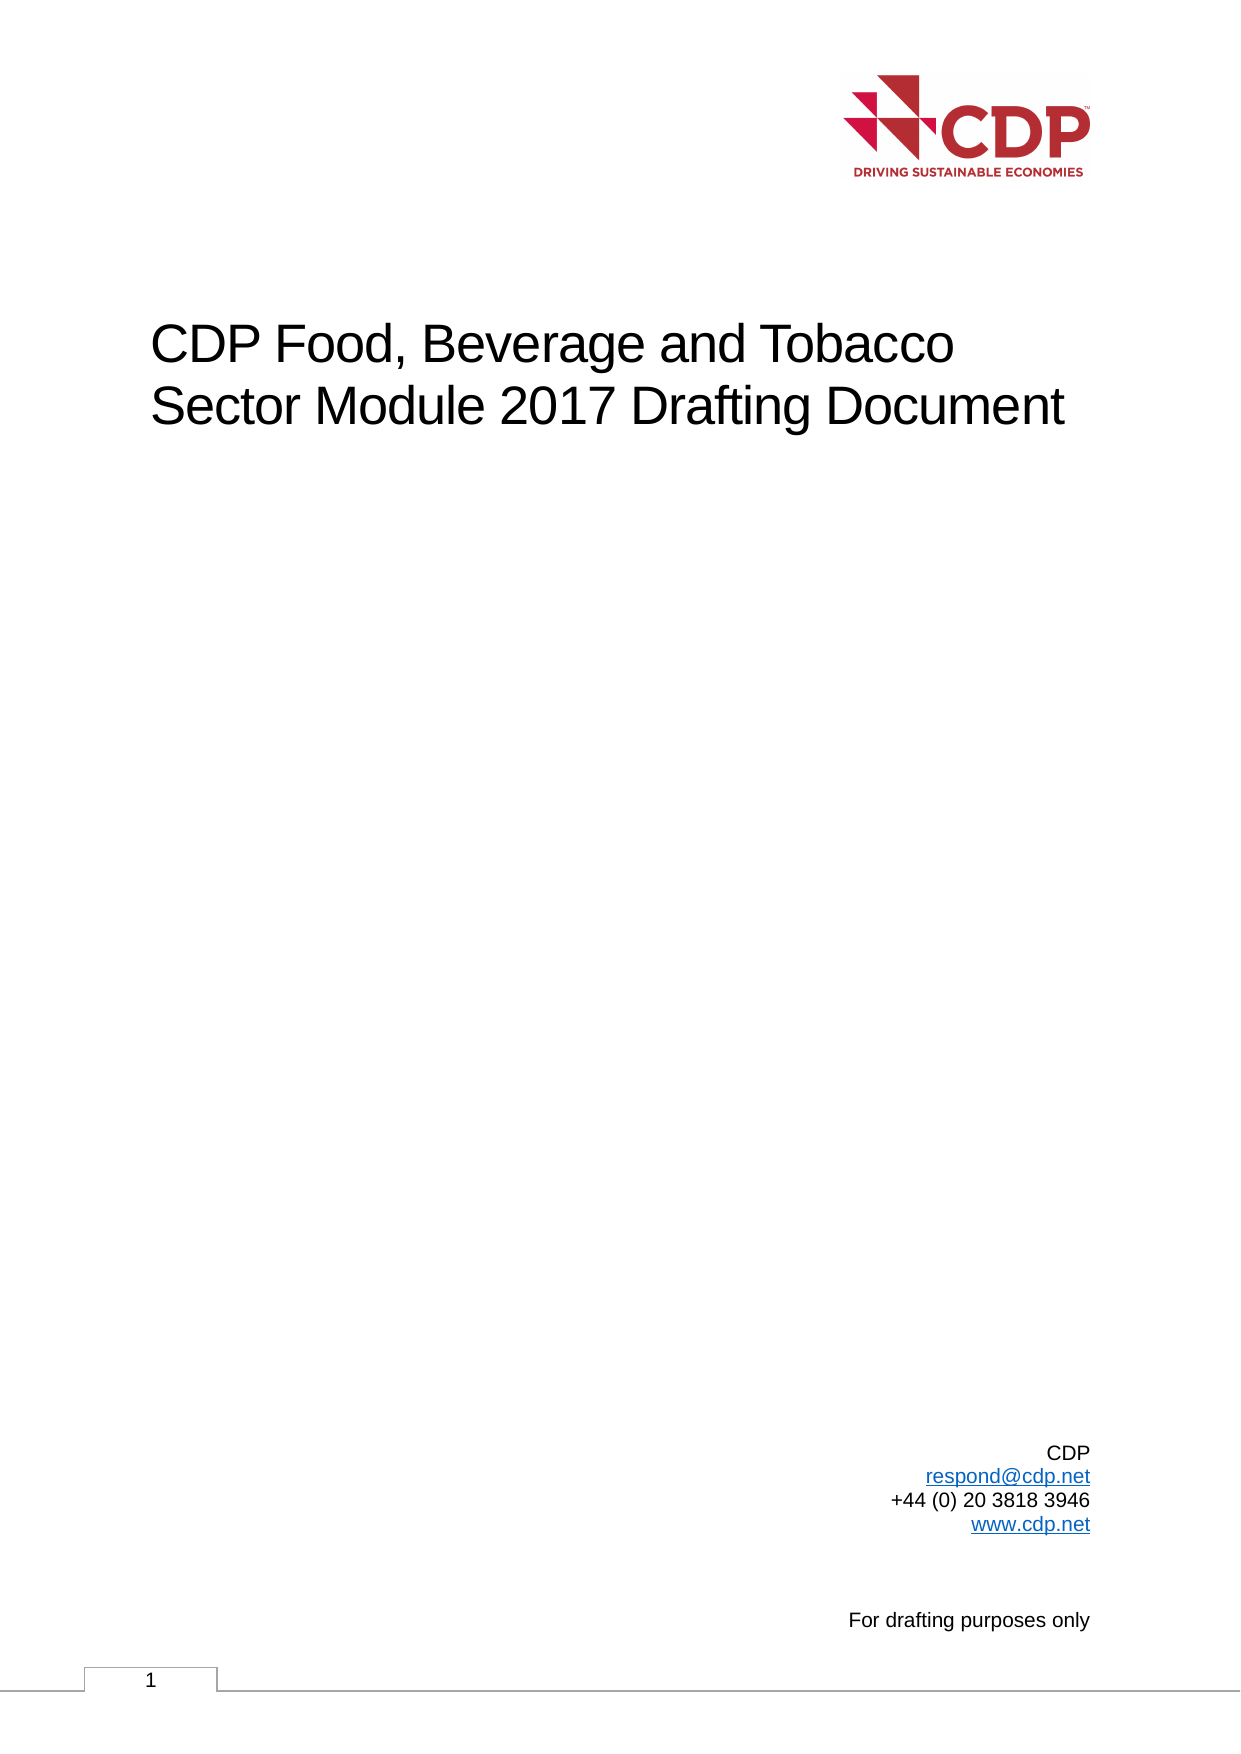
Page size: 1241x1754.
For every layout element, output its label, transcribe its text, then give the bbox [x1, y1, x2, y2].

text +44 (0) 20 3818 3946 [150, 1488, 1090, 1512]
title CDP Food, Beverage and Tobacco Sector Module 2017 Drafting Document [150, 311, 1090, 436]
text CDP [150, 1440, 1090, 1464]
text www.cdp.net [150, 1512, 1090, 1536]
text respond@cdp.net [150, 1464, 1090, 1488]
picture [841, 73, 1091, 181]
